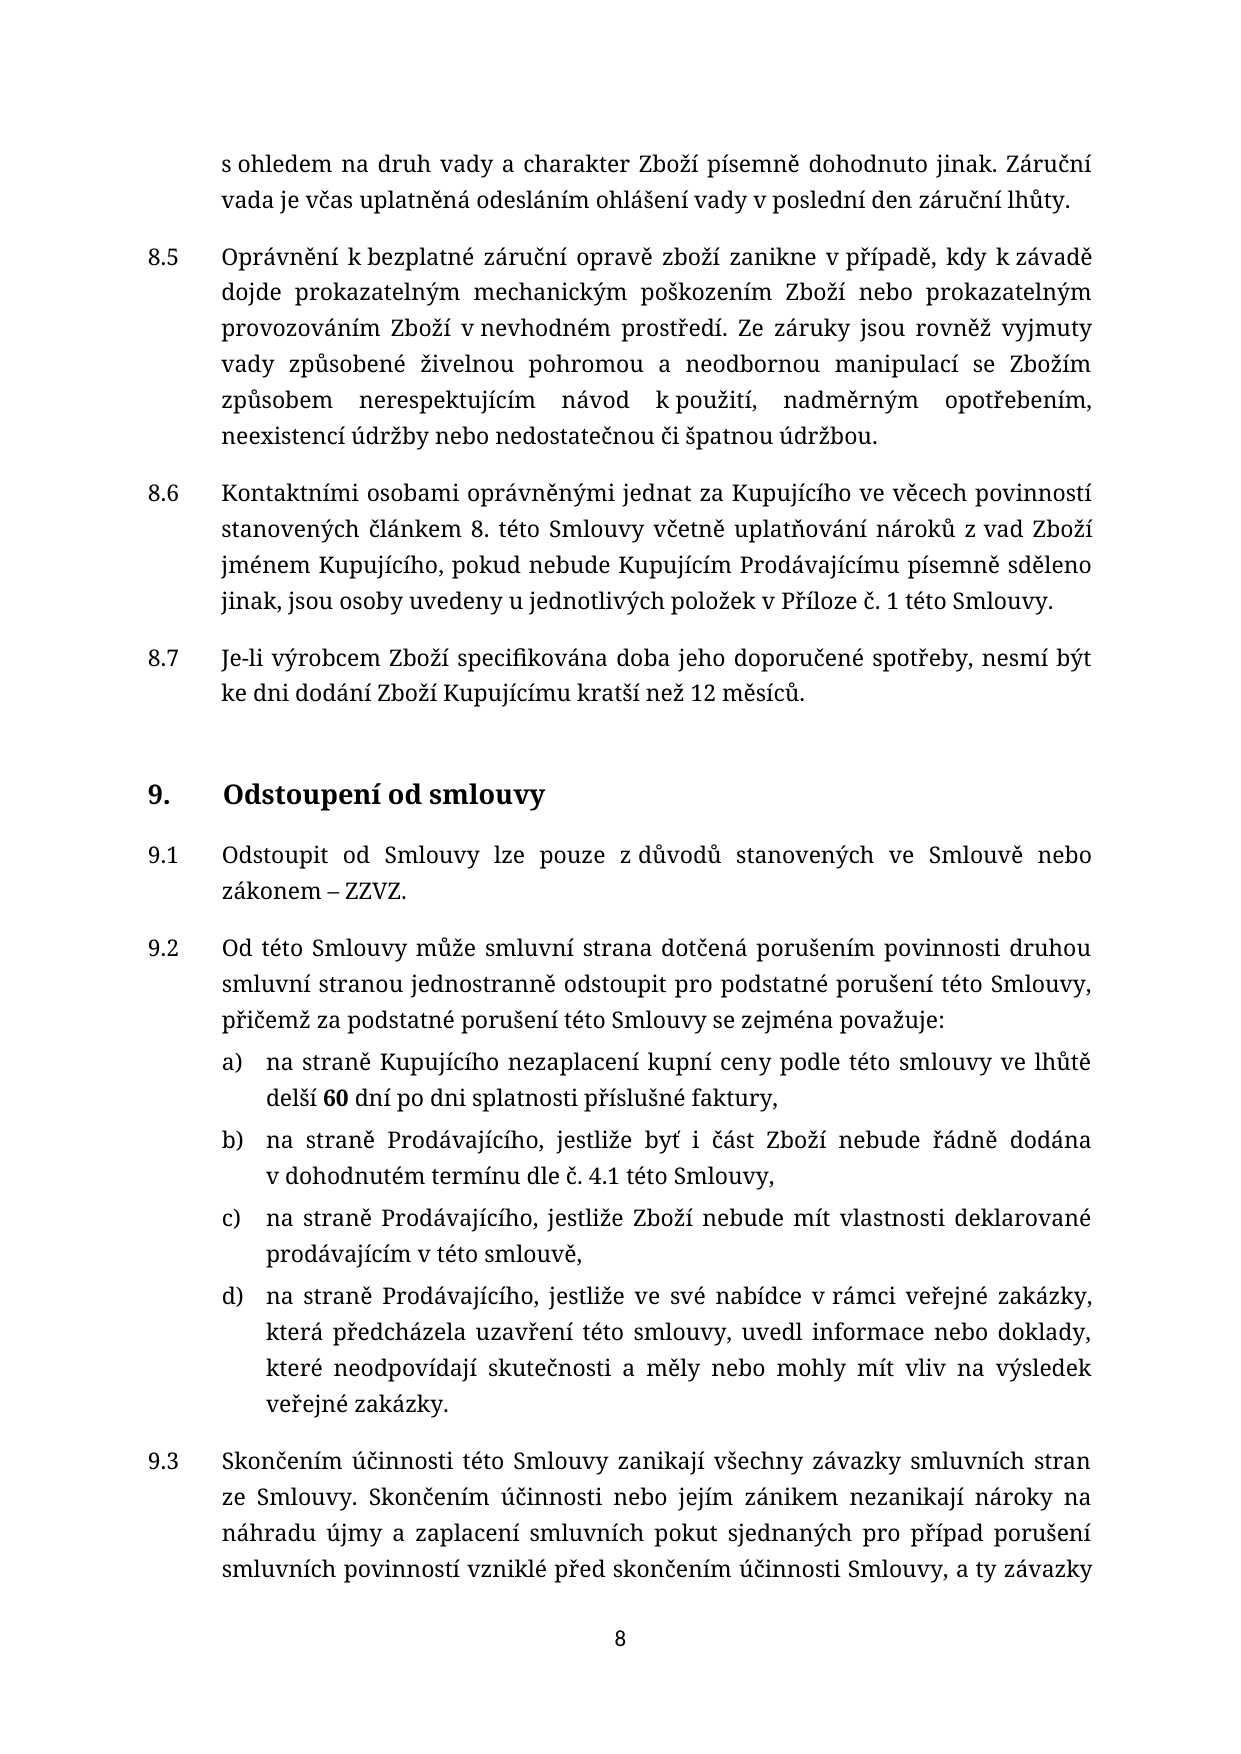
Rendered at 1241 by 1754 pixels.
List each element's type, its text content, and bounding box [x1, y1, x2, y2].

text 8.7 Je-li výrobcem Zboží specifikována doba jeho doporučené spotřeby, nesmí být ke dni dodání Zboží Kupujícímu kratší než 12 měsíců. [148, 641, 1092, 709]
list Odstoupit od Smlouvy lze pouze z důvodů stanovených ve Smlouvě nebo zákonem – ZZVZ. [148, 839, 1092, 906]
text 8.6 Kontaktními osobami oprávněnými jednat za Kupujícího ve věcech povinností stanovených článkem 8. této Smlouvy včetně uplatňování nároků z vad Zboží jménem Kupujícího, pokud nebude Kupujícím Prodávajícímu písemně sděleno jinak, jsou osoby uvedeny u jednotlivých položek v Příloze č. 1 této Smlouvy. [148, 477, 1092, 616]
list na straně Prodávajícího, jestliže byť i část Zboží nebude řádně dodána v dohodnutém termínu dle č. 4.1 této Smlouvy, [222, 1124, 1092, 1191]
list na straně Prodávajícího, jestliže ve své nabídce v rámci veřejné zakázky, která předcházela uzavření této smlouvy, uvedl informace nebo doklady, které neodpovídají skutečnosti a měly nebo mohly mít vliv na výsledek veřejné zakázky. [222, 1280, 1092, 1419]
list na straně Prodávajícího, jestliže Zboží nebude mít vlastnosti deklarované prodávajícím v této smlouvě, [222, 1202, 1092, 1269]
list Odstoupení od smlouvy [148, 776, 1092, 813]
list Od této Smlouvy může smluvní strana dotčená porušením povinnosti druhou smluvní stranou jednostranně odstoupit pro podstatné porušení této Smlouvy, přičemž za podstatné porušení této Smlouvy se zejména považuje: [148, 932, 1092, 1035]
text 8.5 Oprávnění k bezplatné záruční opravě zboží zanikne v případě, kdy k závadě dojde prokazatelným mechanickým poškozením Zboží nebo prokazatelným provozováním Zboží v nevhodném prostředí. Ze záruky jsou rovněž vyjmuty vady způsobené živelnou pohromou a neodbornou manipulací se Zbožím způsobem nerespektujícím návod k použití, nadměrným opotřebením, neexistencí údržby nebo nedostatečnou či špatnou údržbou. [148, 240, 1092, 451]
list na straně Kupujícího nezaplacení kupní ceny podle této smlouvy ve lhůtě delší 60 dní po dni splatnosti příslušné faktury, [222, 1046, 1092, 1113]
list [148, 1445, 1092, 1584]
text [148, 148, 1092, 215]
